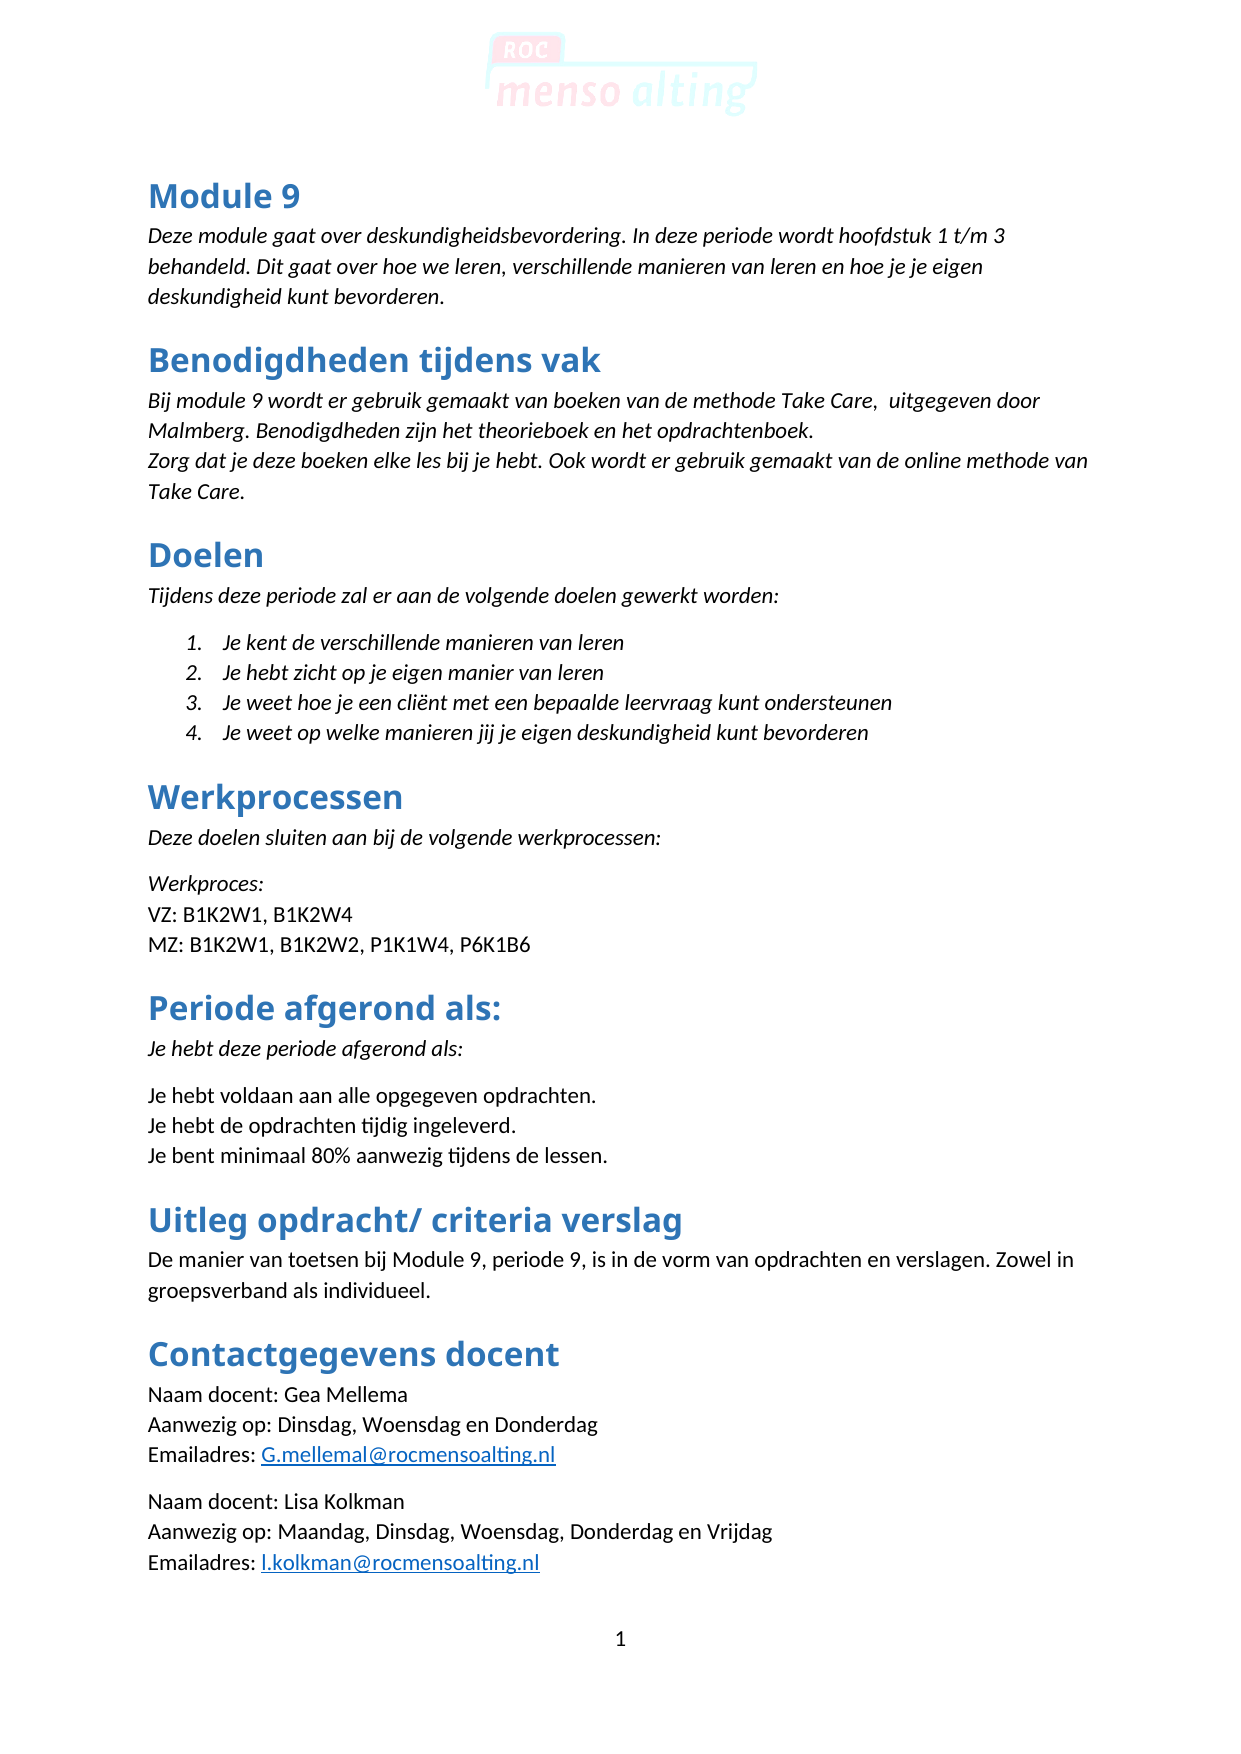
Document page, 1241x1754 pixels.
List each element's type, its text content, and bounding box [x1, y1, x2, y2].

text Je hebt deze periode afgerond als: [148, 1034, 1093, 1062]
text Naam docent: Lisa Kolkman Aanwezig op: Maandag, Dinsdag, Woensdag, Donderdag en Vrijdag Emailadres: l.kolkman@rocmensoalting.nl [148, 1487, 1093, 1576]
text Deze module gaat over deskundigheidsbevordering. In deze periode wordt hoofdstuk 1 t/m 3 behandeld. Dit gaat over hoe we leren, verschillende manieren van leren en hoe je je eigen deskundigheid kunt bevorderen. [148, 222, 1093, 310]
text Werkproces: VZ: B1K2W1, B1K2W4 MZ: B1K2W1, B1K2W2, P1K1W4, P6K1B6 [148, 869, 1093, 958]
subtitle Contactgegevens docent [148, 1331, 1093, 1376]
list Je kent de verschillende manieren van leren [185, 628, 1093, 656]
subtitle Benodigdheden tijdens vak [148, 337, 1093, 383]
text Je hebt voldaan aan alle opgegeven opdrachten. Je hebt de opdrachten tijdig ingeleverd. Je bent minimaal 80% aanwezig tijdens de lessen. [148, 1081, 1093, 1169]
subtitle Werkprocessen [148, 774, 1093, 819]
subtitle Module 9 [148, 173, 1093, 218]
text Deze doelen sluiten aan bij de volgende werkprocessen: [148, 823, 1093, 851]
text Bij module 9 wordt er gebruik gemaakt van boeken van de methode Take Care, uitgegeven door Malmberg. Benodigdheden zijn het theorieboek en het opdrachtenboek. Zorg dat je deze boeken elke les bij je hebt. Ook wordt er gebruik gemaakt van de online methode van Take Care. [148, 386, 1093, 505]
list Je weet hoe je een cliënt met een bepaalde leervraag kunt ondersteunen [185, 688, 1093, 716]
list Je hebt zicht op je eigen manier van leren [185, 658, 1093, 686]
text Tijdens deze periode zal er aan de volgende doelen gewerkt worden: [148, 581, 1093, 609]
subtitle Doelen [148, 532, 1093, 577]
subtitle Periode afgerond als: [148, 985, 1093, 1031]
list Je weet op welke manieren jij je eigen deskundigheid kunt bevorderen [185, 718, 1093, 746]
text De manier van toetsen bij Module 9, periode 9, is in de vorm van opdrachten en verslagen. Zowel in groepsverband als individueel. [148, 1246, 1093, 1304]
subtitle Uitleg opdracht/ criteria verslag [148, 1197, 1093, 1242]
text Naam docent: Gea Mellema Aanwezig op: Dinsdag, Woensdag en Donderdag Emailadres: G.mellemal@rocmensoalting.nl [148, 1380, 1093, 1468]
